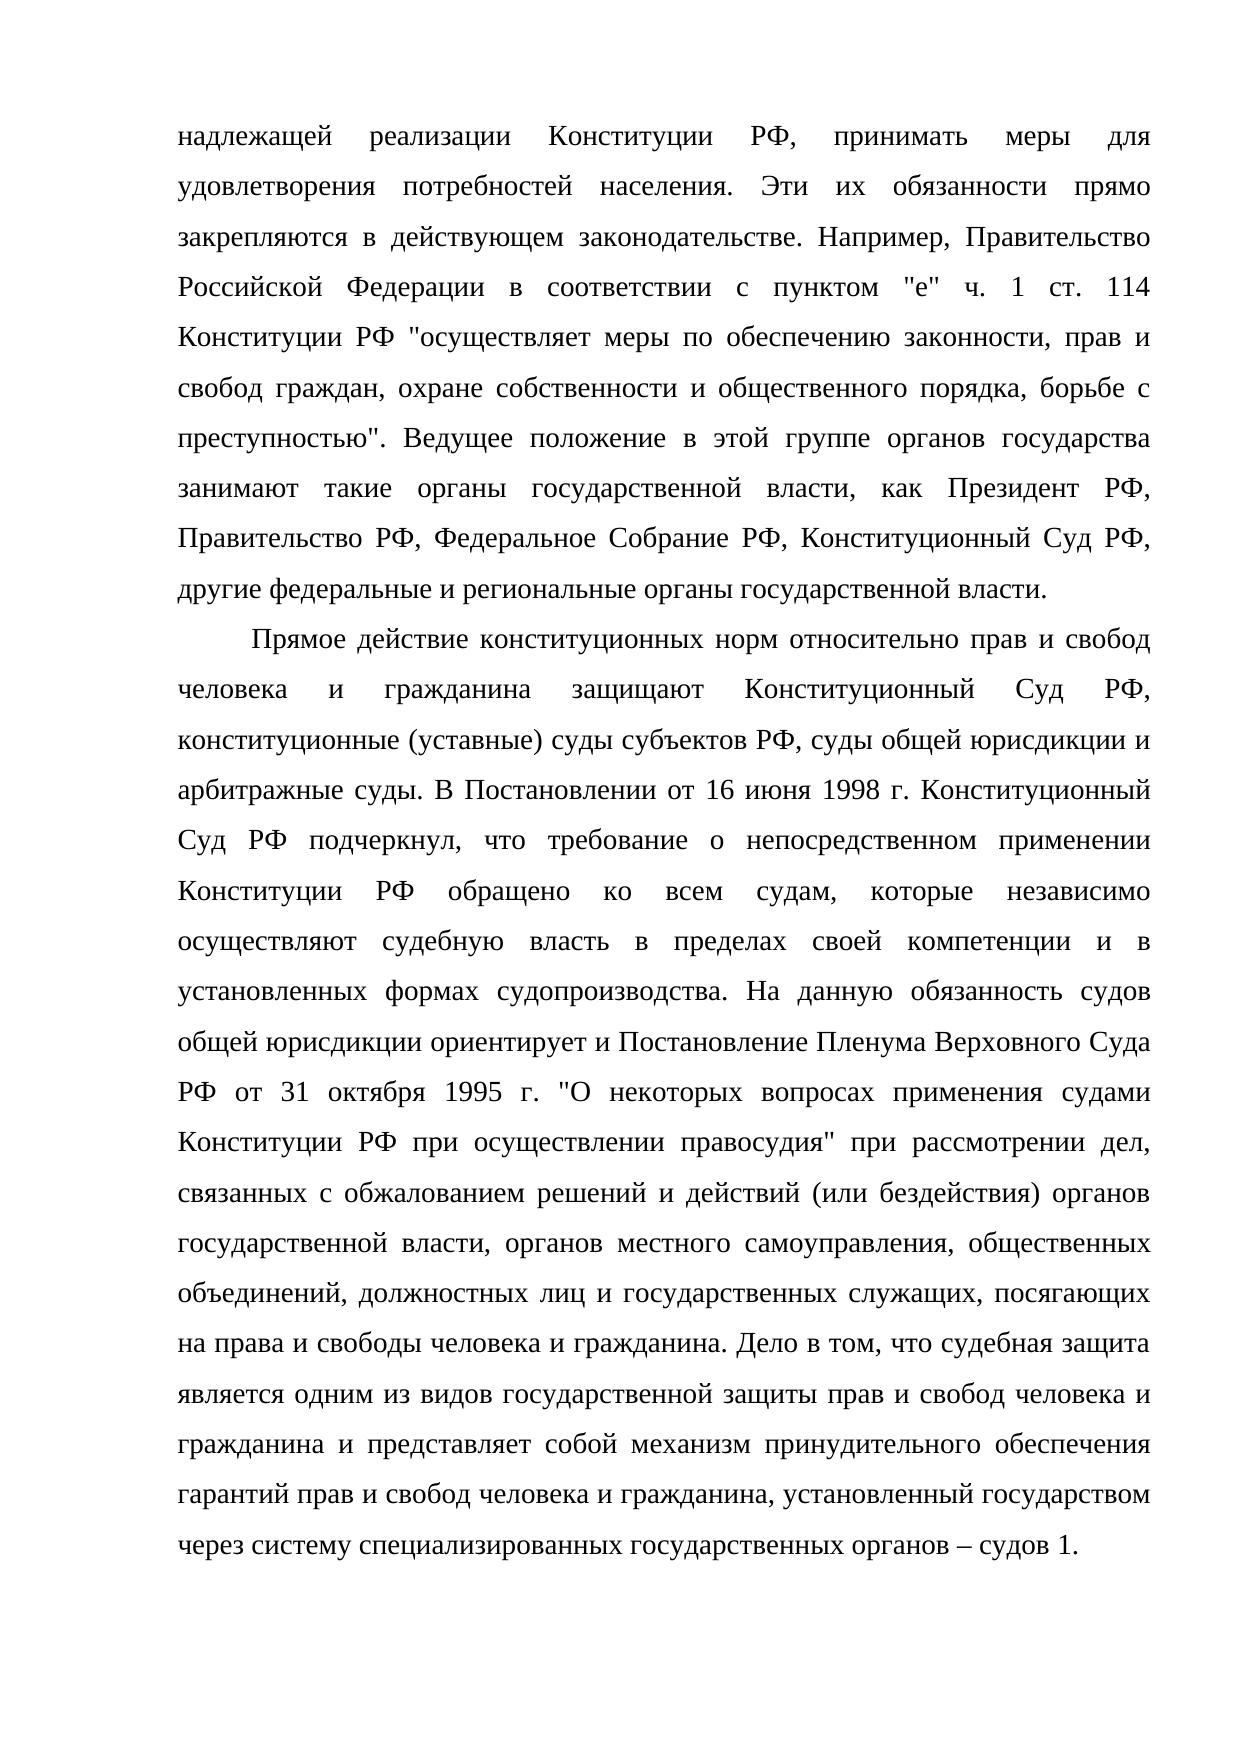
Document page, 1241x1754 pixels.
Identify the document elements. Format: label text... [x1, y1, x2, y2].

text Прямое действие конституционных норм относительно прав и свобод человека и гражданина защищают Конституционный Суд РФ, конституционные (уставные) суды субъектов РФ, суды общей юрисдикции и арбитражные суды. В Постановлении от 16 июня 1998 г. Конституционный Суд РФ подчеркнул, что требование о непосредственном применении Конституции РФ обращено ко всем судам, которые независимо осуществляют судебную власть в пределах своей компетенции и в установленных формах судопроизводства. На данную обязанность судов общей юрисдикции ориентирует и Постановление Пленума Верховного Суда РФ от 31 октября 1995 г. "О некоторых вопросах применения судами Конституции РФ при осуществлении правосудия" при рассмотрении дел, связанных с обжалованием решений и действий (или бездействия) органов государственной власти, органов местного самоуправления, общественных объединений, должностных лиц и государственных служащих, посягающих на права и свободы человека и гражданина. Дело в том, что судебная защита является одним из видов государственной защиты прав и свобод человека и гражданина и представляет собой механизм принудительного обеспечения гарантий прав и свобод человека и гражданина, установленный государством через систему специализированных государственных органов – судов 1. [177, 621, 1152, 1560]
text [177, 118, 1152, 604]
